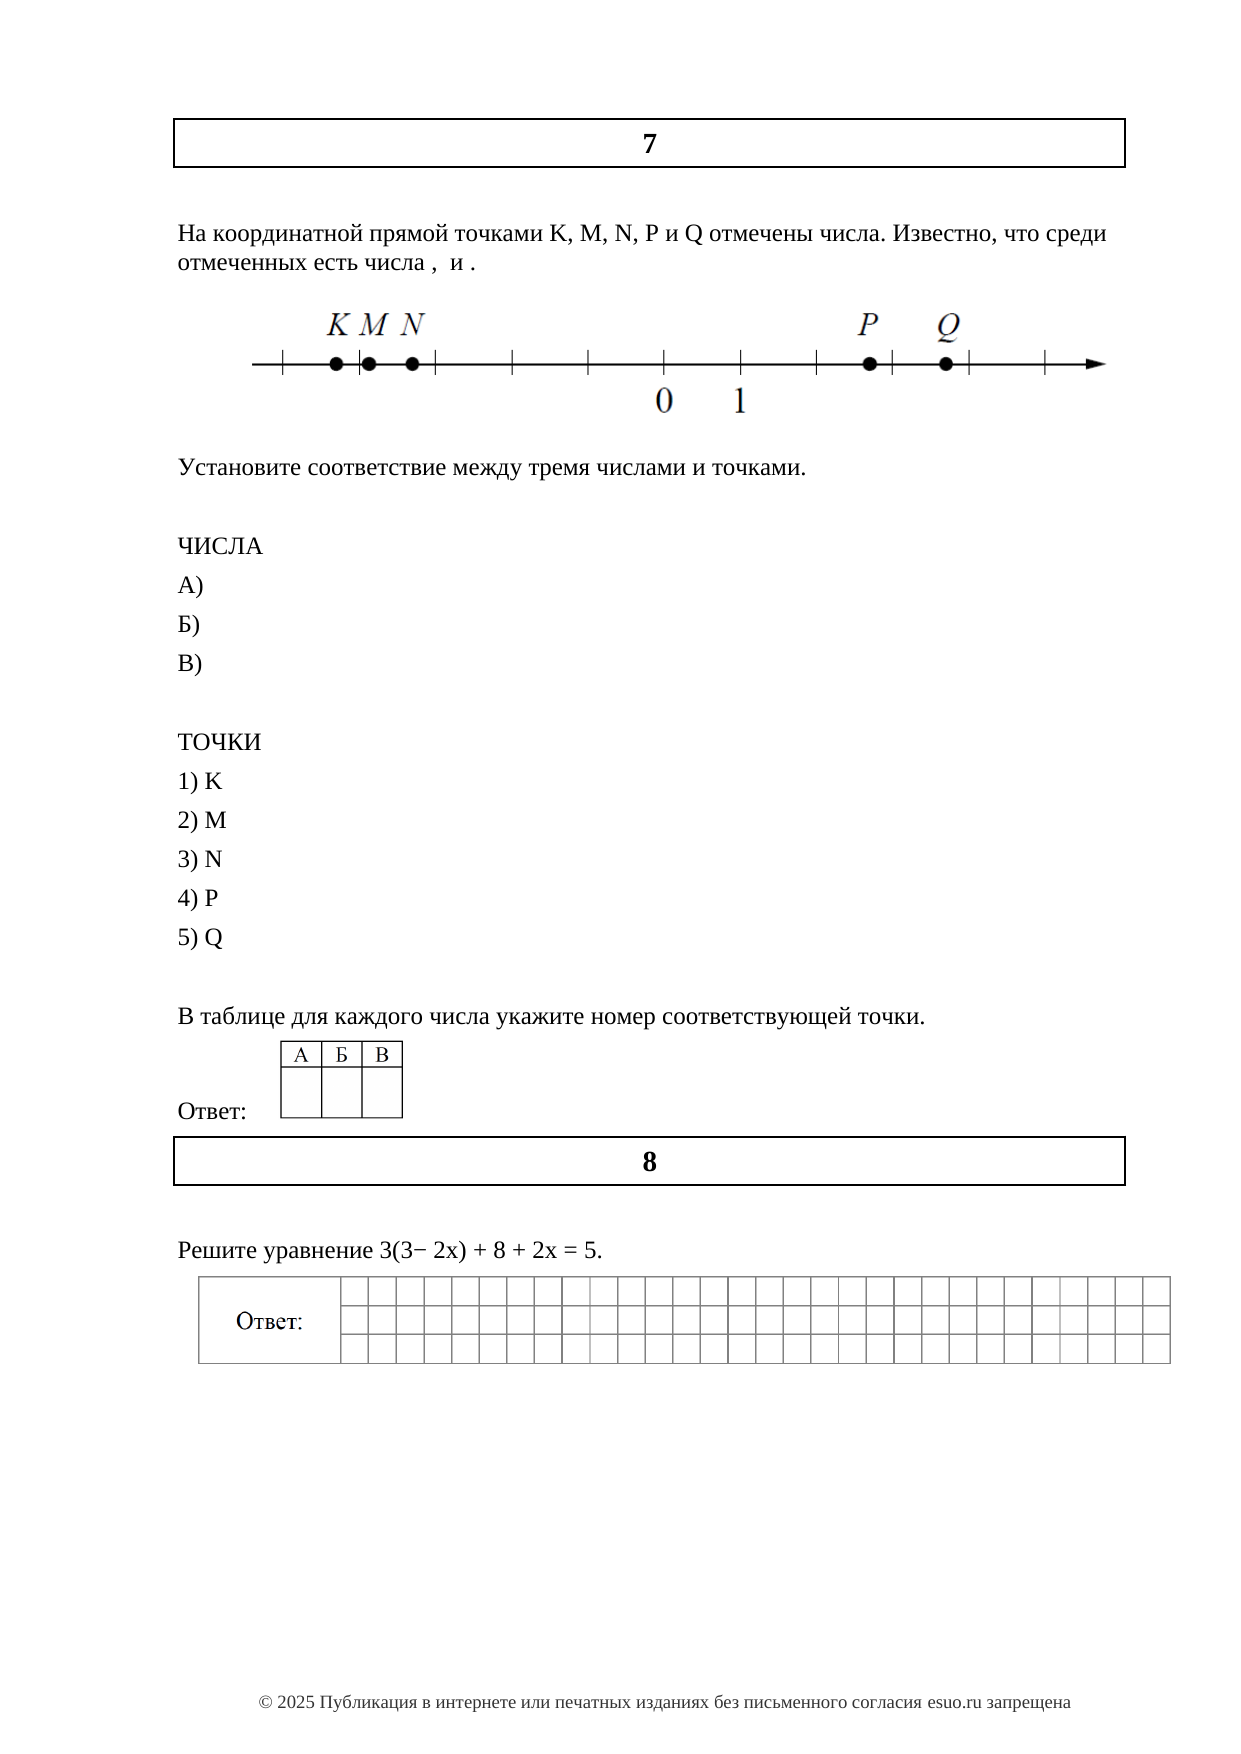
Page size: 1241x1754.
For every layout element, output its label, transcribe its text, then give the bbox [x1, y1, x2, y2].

text Б) [177, 609, 1122, 638]
picture [278, 1040, 405, 1120]
text В таблице для каждого числа укажите номер соответствующей точки. [177, 1001, 1122, 1029]
text Ответ: [177, 1040, 1122, 1125]
text 3) N [177, 844, 1122, 873]
text На координатной прямой точками K, M, N, P и Q отмечены числа. Известно, что среди отмеченных есть числа , и . [177, 218, 1122, 275]
text ТОЧКИ [177, 727, 1122, 755]
picture [196, 1274, 1172, 1366]
text ЧИСЛА [177, 531, 1122, 559]
subtitle 8 [175, 1138, 1124, 1184]
text А) [177, 570, 1122, 599]
text 1) K [177, 766, 1122, 794]
picture [196, 285, 1142, 442]
text 4) P [177, 883, 1122, 912]
text Решите уравнение 3(3− 2x) + 8 + 2x = 5. [177, 1235, 1122, 1264]
text Установите соответствие между тремя числами и точками. [177, 452, 1122, 481]
subtitle 7 [175, 120, 1124, 166]
text 5) Q [177, 922, 1122, 951]
text 2) M [177, 805, 1122, 834]
text В) [177, 648, 1122, 677]
